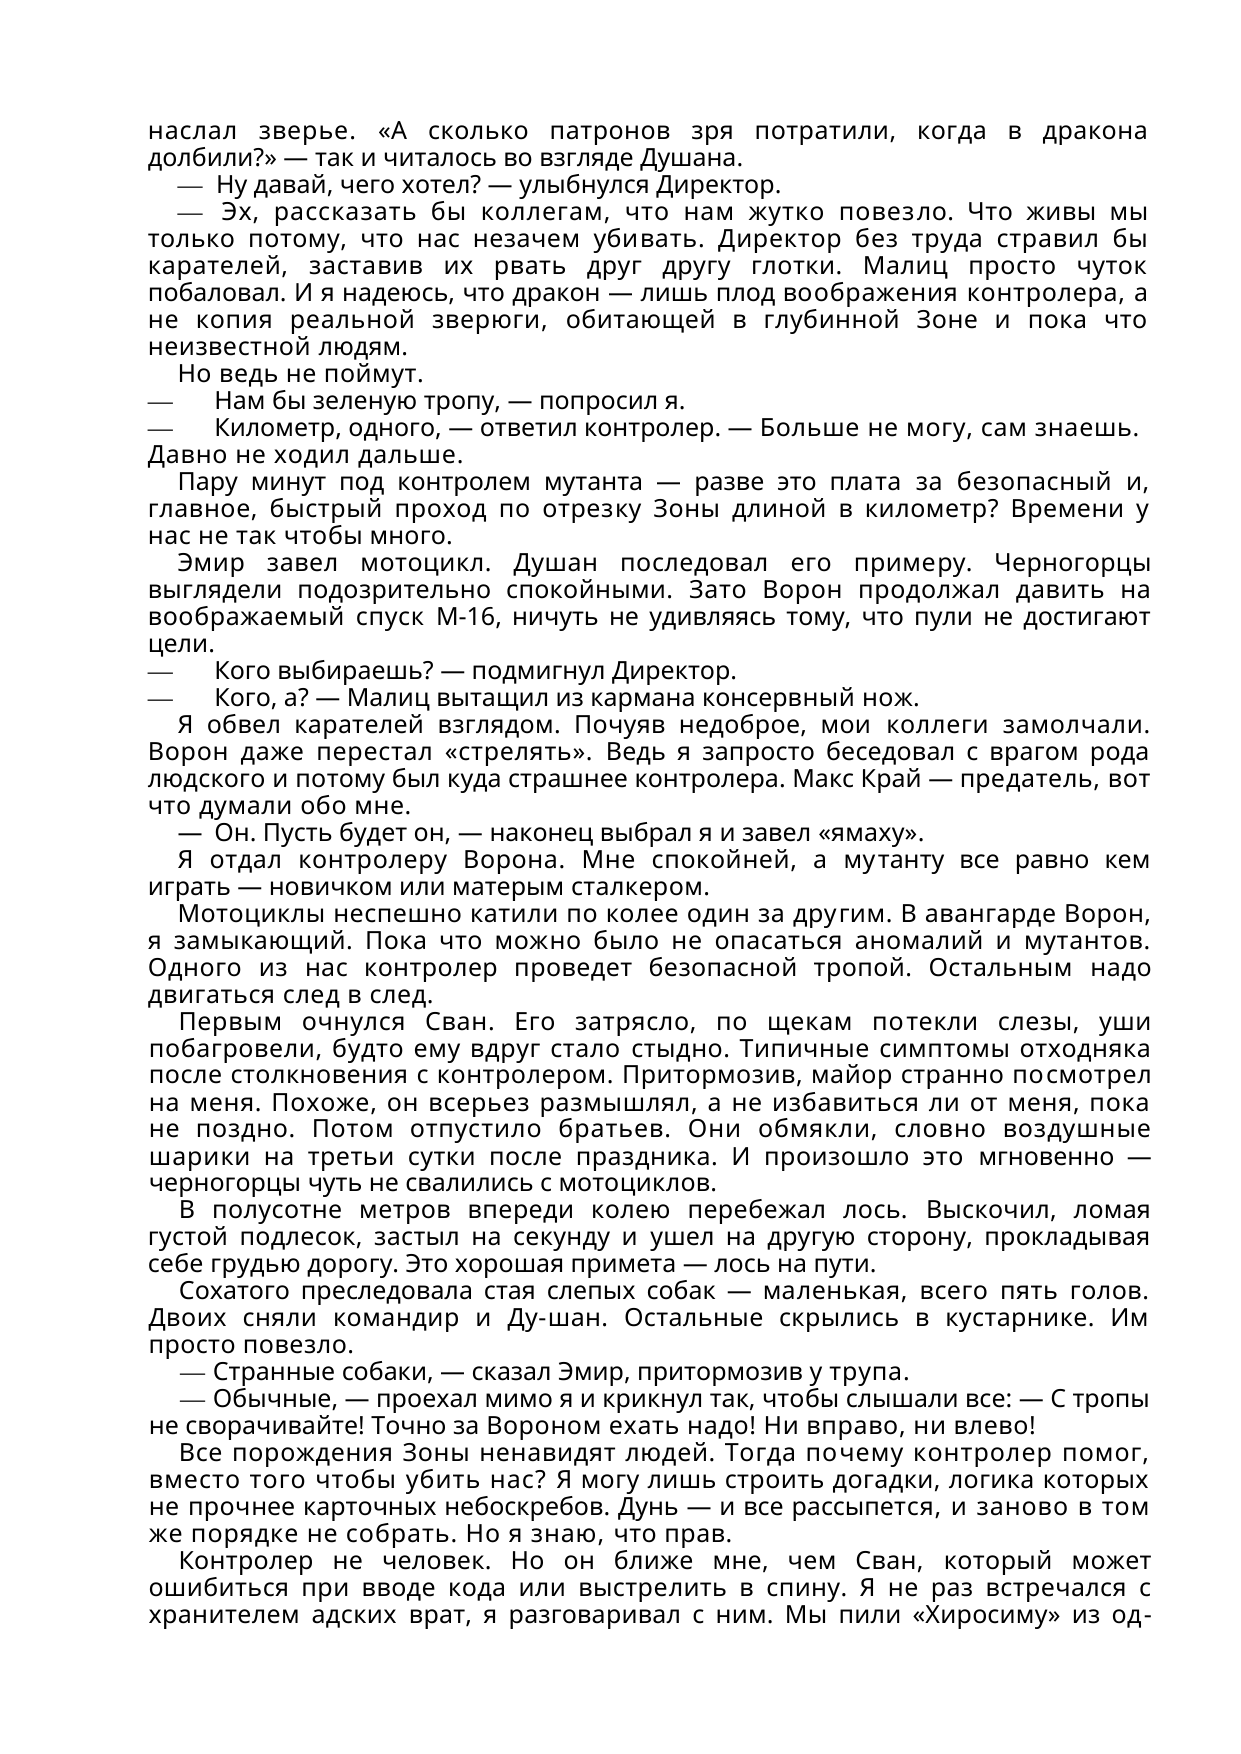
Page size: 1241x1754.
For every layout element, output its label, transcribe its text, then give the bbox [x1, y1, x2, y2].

text Мотоциклы неспешно катили по колее один за другим. В авангарде Ворон, я замыкающий. Пока что можно было не опасаться аномалий и мутантов. Одного из нас контролер проведет безопасной тропой. Остальным надо двигаться след в след. [148, 901, 1152, 1008]
text В полусотне метров впереди колею перебежал лось. Выскочил, ломая густой подлесок, застыл на секунду и ушел на другую сторону, прокладывая себе грудью дорогу. Это хорошая примета — лось на пути. [148, 1197, 1151, 1278]
text Эмир завел мотоцикл. Душан последовал его примеру. Черногорцы выглядели подозрительно спокойными. Зато Ворон продолжал давить на воображаемый спуск М-16, ничуть не удивляясь тому, что пули не достигают цели. [148, 550, 1152, 658]
text — Он. Пусть будет он, — наконец выбрал я и завел «ямаху». [148, 819, 1152, 847]
list Километр, одного, — ответил контролер. — Больше не могу, сам знаешь. Давно не ходил дальше. [148, 415, 1152, 469]
text Первым очнулся Сван. Его затрясло, по щекам потекли слезы, уши побагровели, будто ему вдруг стало стыдно. Типичные симптомы отходняка после столкновения с контролером. Притормозив, майор странно посмотрел на меня. Похоже, он всерьез размышлял, а не избавиться ли от меня, пока не поздно. Потом отпустило братьев. Они обмякли, словно воздушные шарики на третьи сутки после праздника. И произошло это мгновенно — черногорцы чуть не свалились с мотоциклов. [149, 1008, 1152, 1197]
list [148, 118, 1149, 172]
list Обычные, — проехал мимо я и крикнул так, чтобы слышали все: — С тропы не сворачивайте! Точно за Вороном ехать надо! Ни вправо, ни влево! [149, 1386, 1152, 1440]
text Все порождения Зоны ненавидят людей. Тогда почему контролер помог, вместо того чтобы убить нас? Я могу лишь строить догадки, логика которых не прочнее карточных небоскребов. Дунь — и все рассыпется, и заново в том же порядке не собрать. Но я знаю, что прав. [149, 1440, 1150, 1548]
text Я обвел карателей взглядом. Почуяв недоброе, мои коллеги замолчали. Ворон даже перестал «стрелять». Ведь я запросто беседовал с врагом рода людского и потому был куда страшнее контролера. Макс Край — предатель, вот что думали обо мне. [148, 712, 1151, 819]
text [148, 1548, 1152, 1629]
list Странные собаки, — сказал Эмир, притормозив у трупа. [149, 1359, 1152, 1386]
text Но ведь не поймут. [148, 361, 1152, 388]
list Кого выбираешь? — подмигнул Директор. [148, 658, 1152, 685]
text Сохатого преследовала стая слепых собак — маленькая, всего пять голов. Двоих сняли командир и Ду-шан. Остальные скрылись в кустарнике. Им просто повезло. [148, 1278, 1150, 1359]
text Я отдал контролеру Ворона. Мне спокойней, а мутанту все равно кем играть — новичком или матерым сталкером. [148, 847, 1151, 901]
list Нам бы зеленую тропу, — попросил я. [148, 388, 1152, 415]
text Пару минут под контролем мутанта — разве это плата за безопасный и, главное, быстрый проход по отрезку Зоны длиной в километр? Времени у нас не так чтобы много. [148, 469, 1150, 550]
list Ну давай, чего хотел? — улыбнулся Директор. [148, 172, 1152, 199]
list Эх, рассказать бы коллегам, что нам жутко повезло. Что живы мы только потому, что нас незачем убивать. Директор без труда стравил бы карателей, заставив их рвать друг другу глотки. Малиц просто чуток побаловал. И я надеюсь, что дракон — лишь плод воображения контролера, а не копия реальной зверюги, обитающей в глубинной Зоне и пока что неизвестной людям. [148, 199, 1149, 361]
list Кого, а? — Малиц вытащил из кармана консервный нож. [148, 685, 1152, 712]
